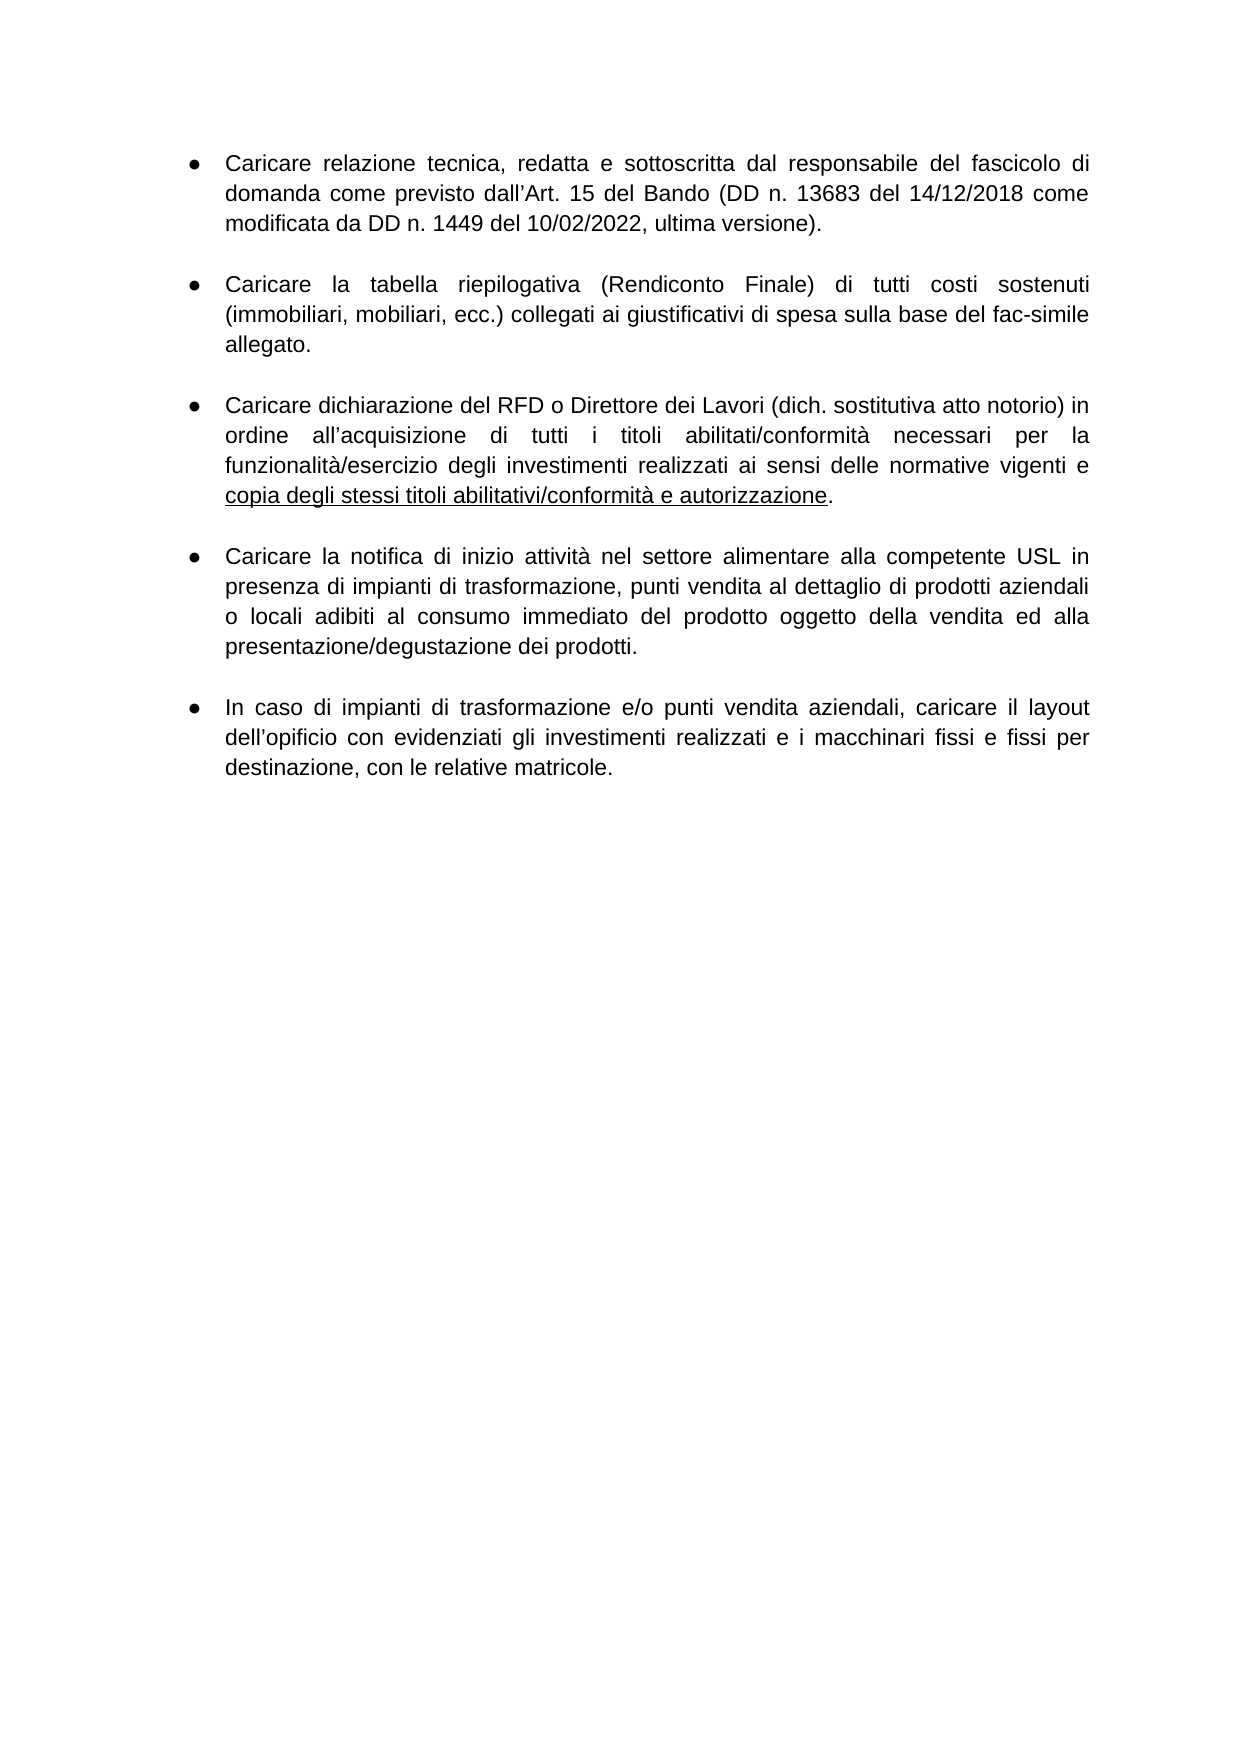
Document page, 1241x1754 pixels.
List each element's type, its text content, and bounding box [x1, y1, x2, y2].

list Caricare dichiarazione del RFD o Direttore dei Lavori (dich. sostitutiva atto notorio) in ordine all’acquisizione di tutti i titoli abilitati/conformità necessari per la funzionalità/esercizio degli investimenti realizzati ai sensi delle normative vigenti e copia degli stessi titoli abilitativi/conformità e autorizzazione. [187, 392, 1090, 509]
list Caricare la notifica di inizio attività nel settore alimentare alla competente USL in presenza di impianti di trasformazione, punti vendita al dettaglio di prodotti aziendali o locali adibiti al consumo immediato del prodotto oggetto della vendita ed alla presentazione/degustazione dei prodotti. [187, 543, 1090, 660]
list In caso di impianti di trasformazione e/o punti vendita aziendali, caricare il layout dell’opificio con evidenziati gli investimenti realizzati e i macchinari fissi e fissi per destinazione, con le relative matricole. [187, 694, 1090, 781]
list Caricare la tabella riepilogativa (Rendiconto Finale) di tutti costi sostenuti (immobiliari, mobiliari, ecc.) collegati ai giustificativi di spesa sulla base del fac-simile allegato. [187, 271, 1090, 358]
list Caricare relazione tecnica, redatta e sottoscritta dal responsabile del fascicolo di domanda come previsto dall’Art. 15 del Bando (DD n. 13683 del 14/12/2018 come modificata da DD n. 1449 del 10/02/2022, ultima versione). [187, 150, 1090, 237]
